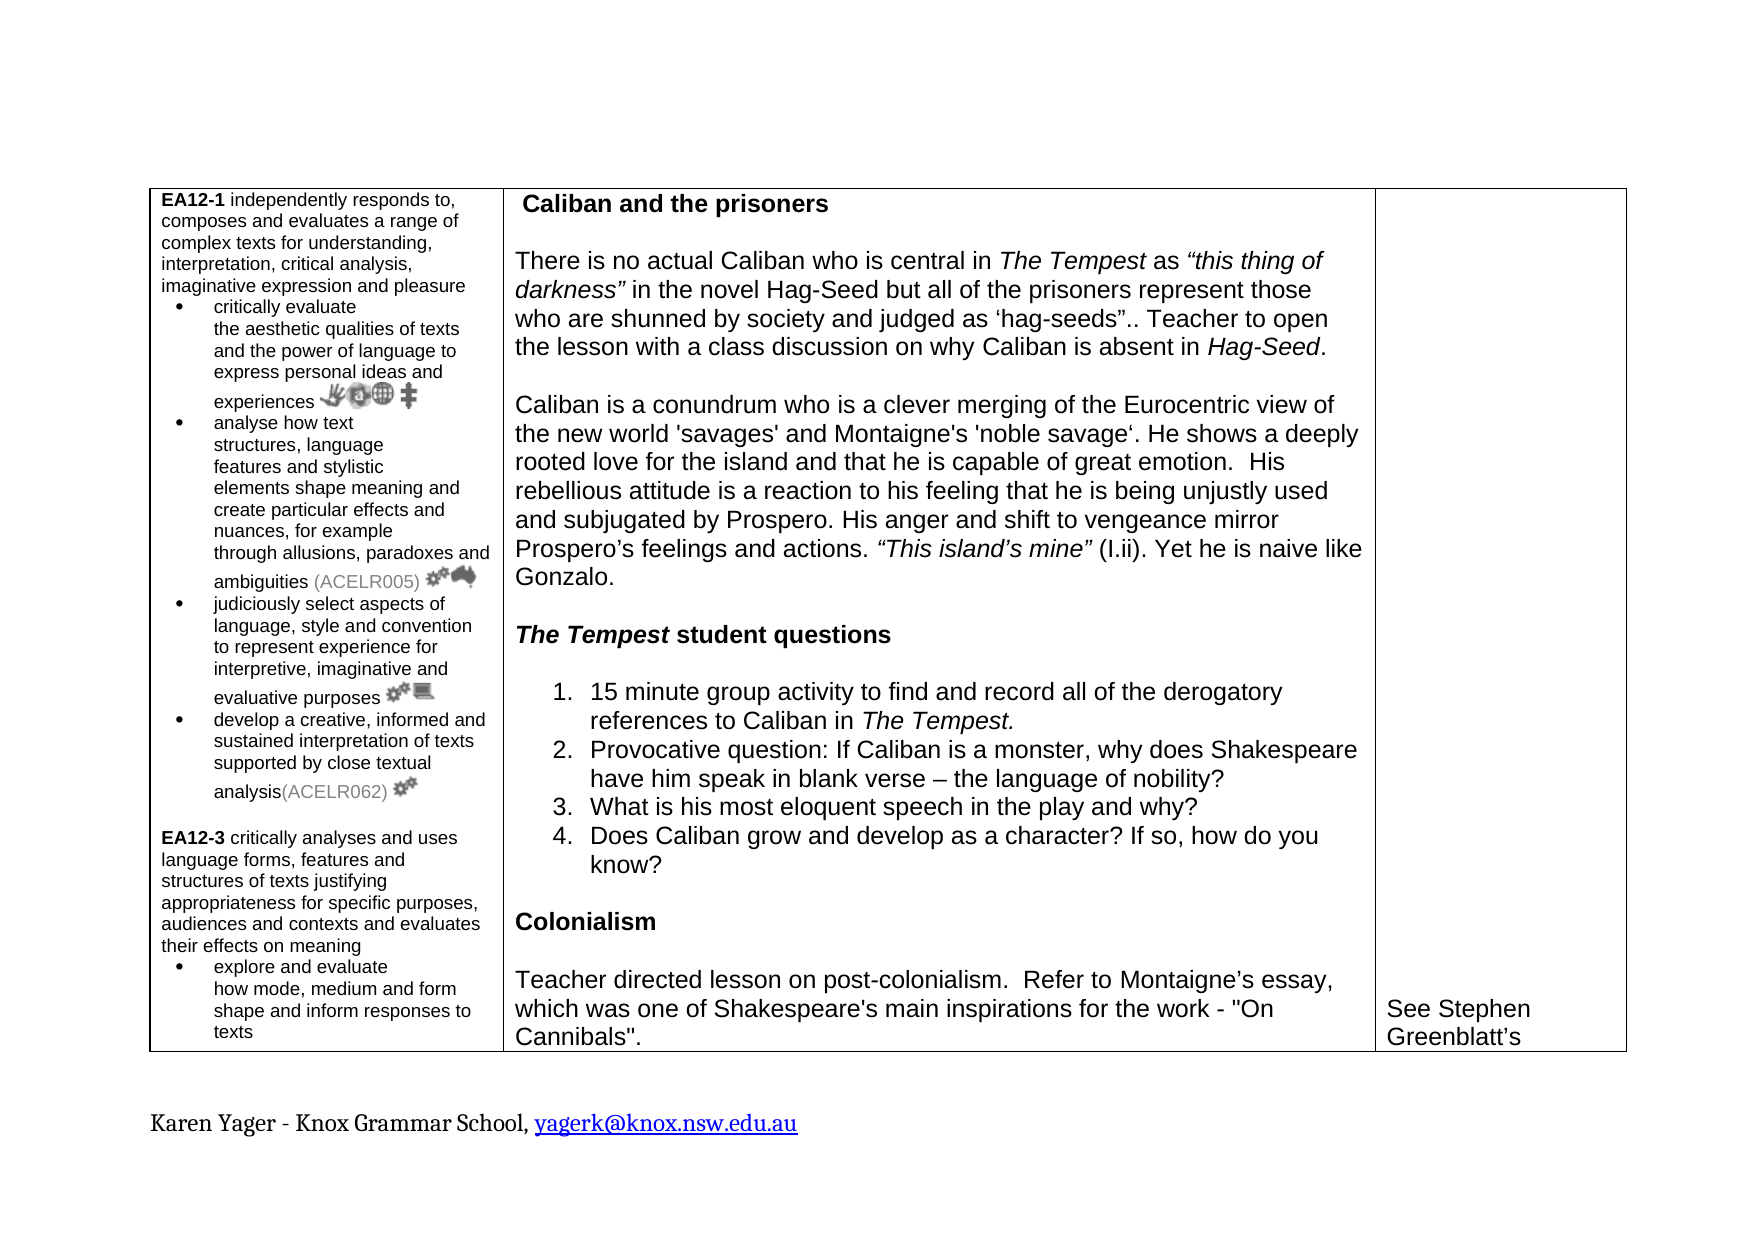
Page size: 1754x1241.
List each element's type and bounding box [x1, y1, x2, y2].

picture [385, 679, 437, 705]
picture [392, 773, 419, 799]
picture [319, 382, 422, 409]
table_cell [151, 189, 503, 1051]
picture [425, 563, 477, 589]
table_cell [1376, 189, 1626, 1051]
table_cell [504, 189, 1375, 1051]
